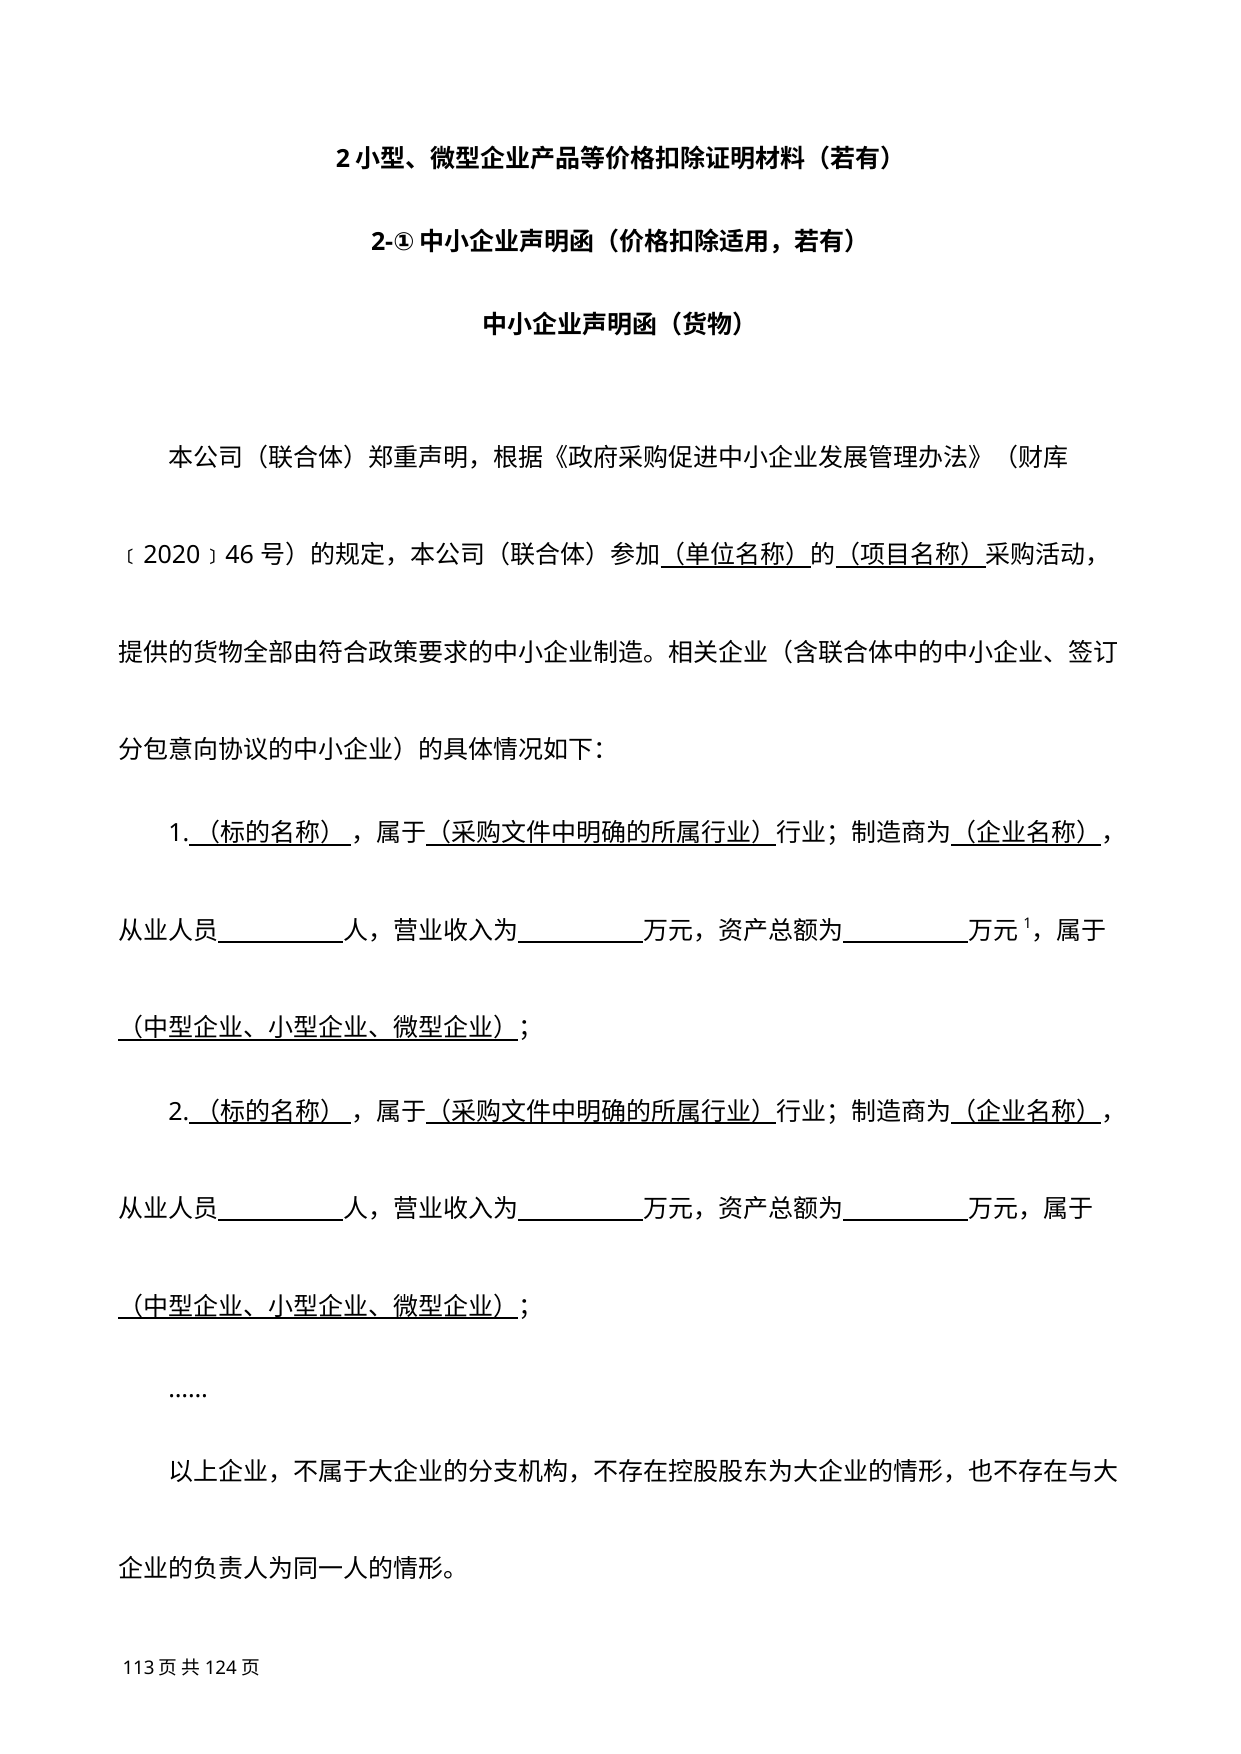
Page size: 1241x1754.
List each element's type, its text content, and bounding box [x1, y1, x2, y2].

text 2小型、微型企业产品等价格扣除证明材料（若有） [118, 124, 1122, 189]
text 本公司（联合体）郑重声明，根据《政府采购促进中小企业发展管理办法》（财库﹝2020﹞46 号）的规定，本公司（联合体）参加（单位名称）的（项目名称）采购活动，提供的货物全部由符合政策要求的中小企业制造。相关企业（含联合体中的中小企业、签订分包意向协议的中小企业）的具体情况如下： [118, 423, 1122, 780]
text 2. （标的名称） ，属于（采购文件中明确的所属行业）行业；制造商为（企业名称），从业人员 人，营业收入为 万元，资产总额为 万元，属于（中型企业、小型企业、微型企业）； [118, 1077, 1122, 1337]
text 以上企业，不属于大企业的分支机构，不存在控股股东为大企业的情形，也不存在与大企业的负责人为同一人的情形。 [118, 1437, 1122, 1599]
text 1. （标的名称） ，属于（采购文件中明确的所属行业）行业；制造商为（企业名称），从业人员 人，营业收入为 万元，资产总额为 万元1，属于（中型企业、小型企业、微型企业）； [118, 798, 1122, 1058]
text 中小企业声明函（货物） [118, 290, 1122, 355]
text …… [118, 1355, 1122, 1420]
text 2-①中小企业声明函（价格扣除适用，若有） [118, 207, 1122, 272]
